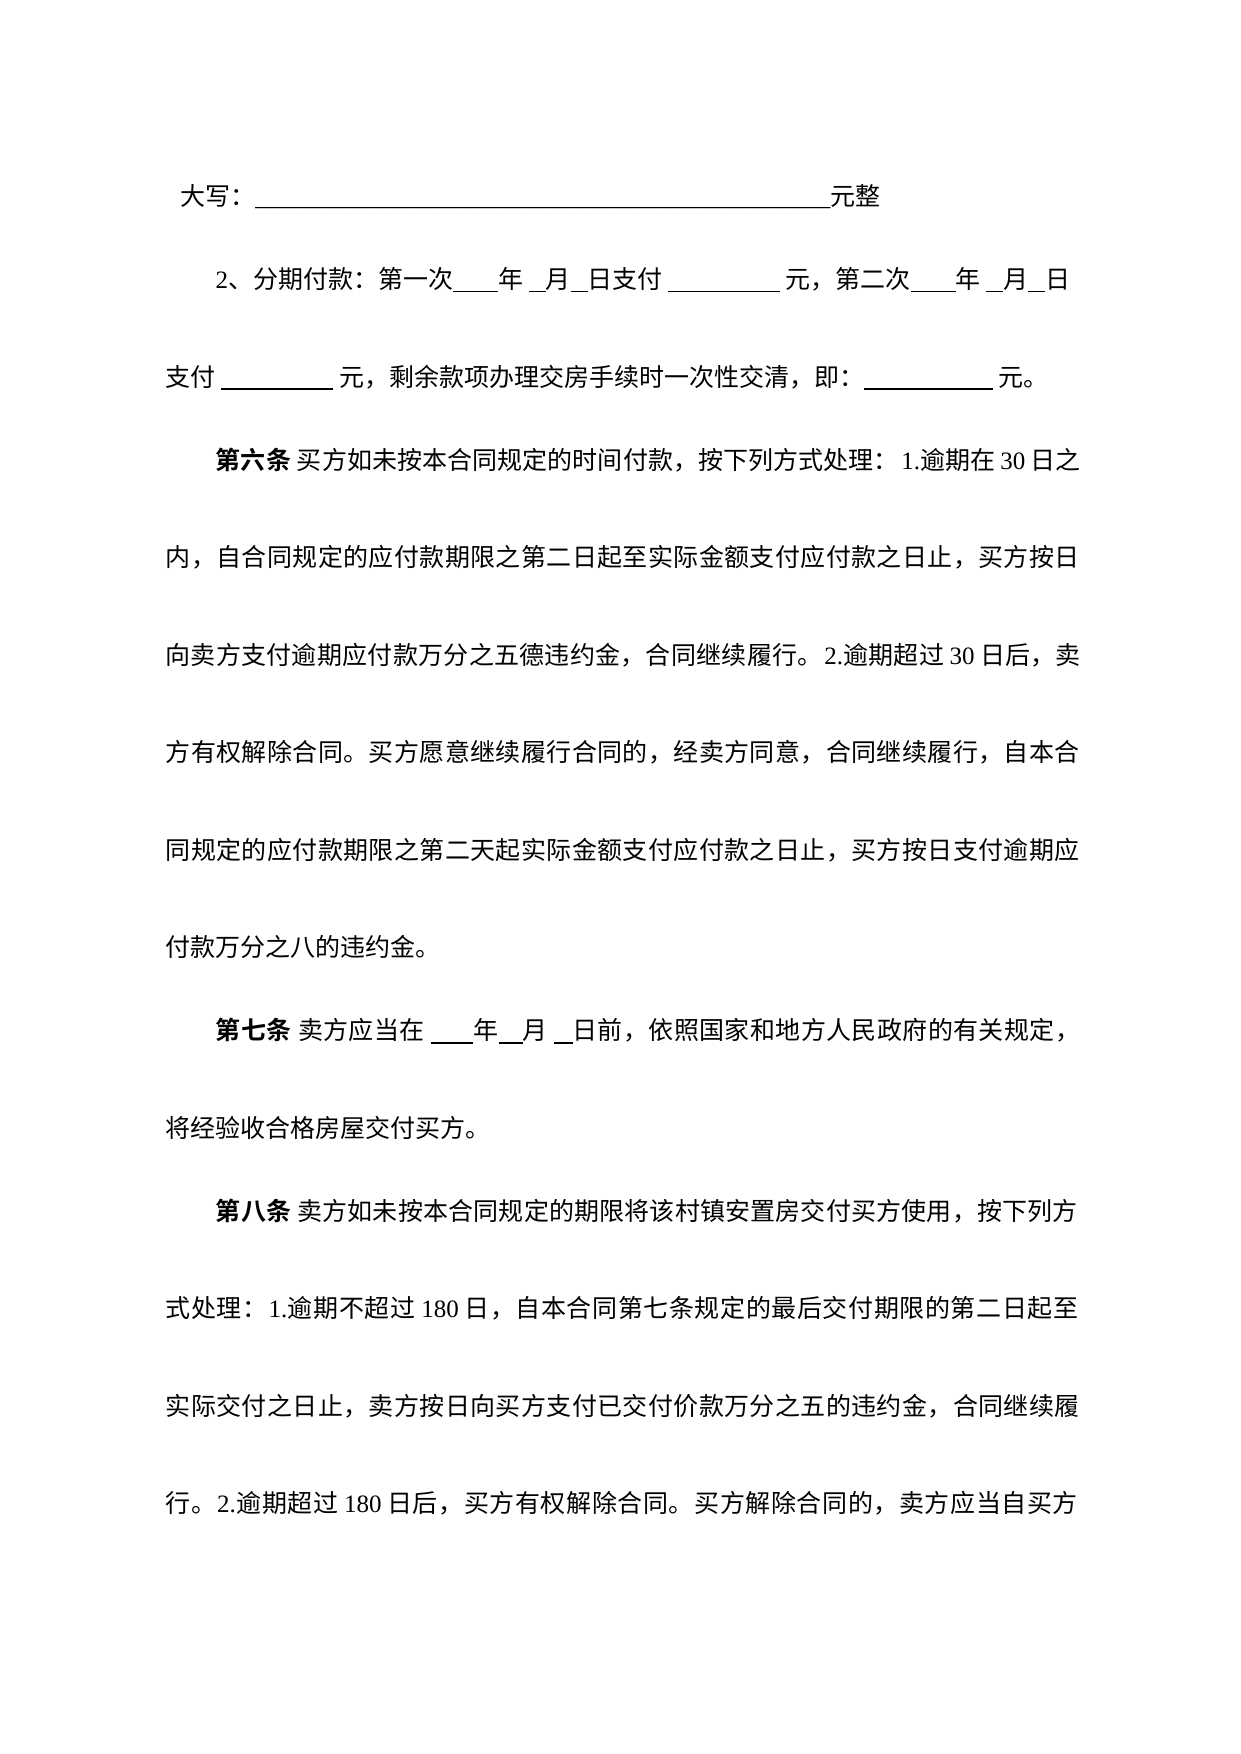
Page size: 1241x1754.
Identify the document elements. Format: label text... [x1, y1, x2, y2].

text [165, 1177, 1081, 1534]
text 第六条 买方如未按本合同规定的时间付款，按下列方式处理：1.逾期在30日之内，自合同规定的应付款期限之第二日起至实际金额支付应付款之日止，买方按日向卖方支付逾期应付款万分之五德违约金，合同继续履行。2.逾期超过30日后，卖方有权解除合同。买方愿意继续履行合同的，经卖方同意，合同继续履行，自本合同规定的应付款期限之第二天起实际金额支付应付款之日止，买方按日支付逾期应付款万分之八的违约金。 [165, 426, 1081, 978]
text 大写：______________________________________________元整 [165, 162, 1081, 227]
text 2、分期付款：第一次 年 月 日支付 元，第二次 年 月 日支付 元，剩余款项办理交房手续时一次性交清，即： 元。 [165, 245, 1081, 408]
text 第七条 卖方应当在 年 月 日前，依照国家和地方人民政府的有关规定，将经验收合格房屋交付买方。 [165, 996, 1081, 1159]
